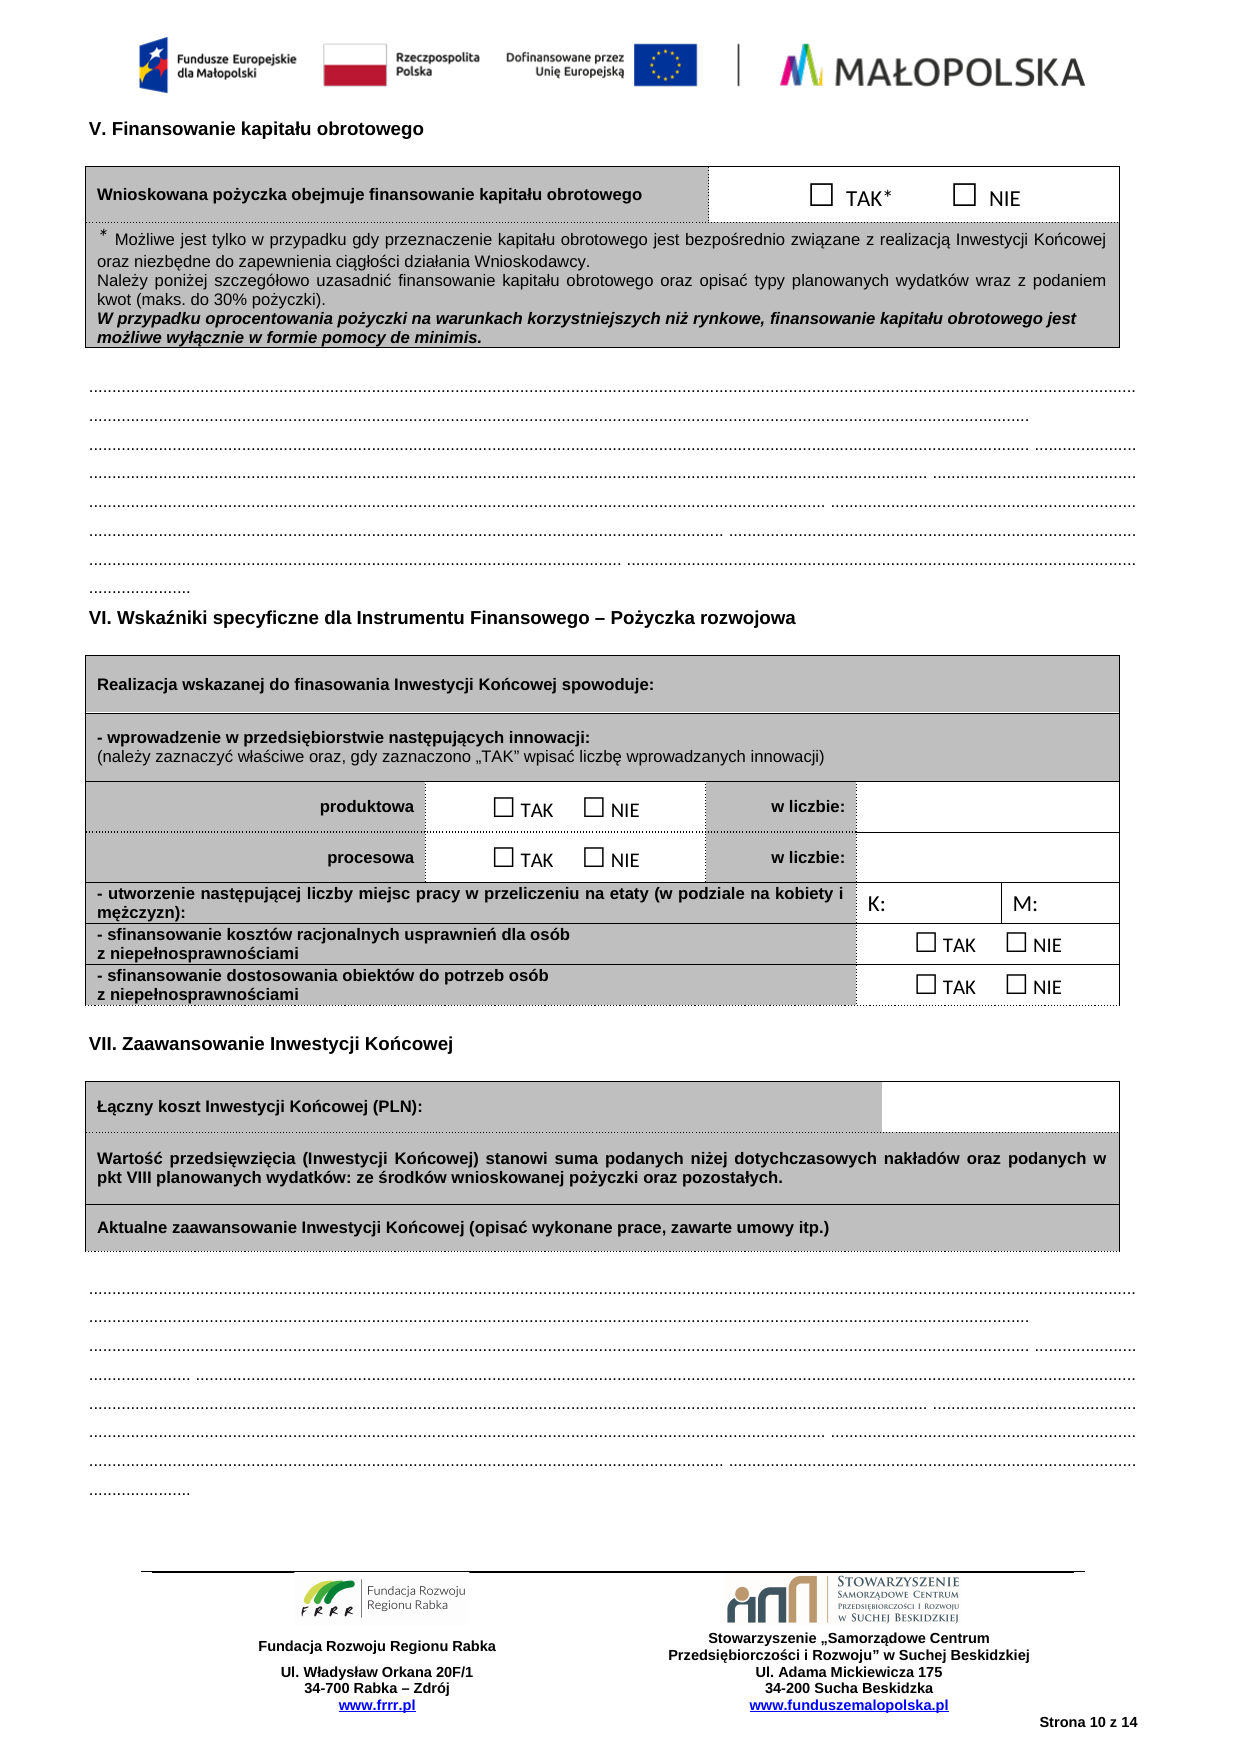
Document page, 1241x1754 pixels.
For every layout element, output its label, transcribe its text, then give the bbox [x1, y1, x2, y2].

table_cell Wartość przedsięwzięcia (Inwestycji Końcowej) stanowi suma podanych niżej dotychczasowych nakładów oraz podanych w pkt VIII planowanych wydatków: ze środków wnioskowanej pożyczki oraz pozostałych. [86, 1132, 1119, 1204]
table_header Realizacja wskazanej do finasowania Inwestycji Końcowej spowoduje: [86, 656, 1119, 712]
table_cell [856, 782, 1119, 831]
picture [724, 1573, 961, 1625]
table_cell [856, 833, 1119, 882]
table_cell - sfinansowanie dostosowania obiektów do potrzeb osób z niepełnosprawnościami [86, 965, 856, 1005]
table_cell Aktualne zaawansowanie Inwestycji Końcowej (opisać wykonane prace, zawarte umowy itp.) [86, 1205, 1119, 1251]
table_header Łączny koszt Inwestycji Końcowej (PLN): [86, 1082, 882, 1132]
table_cell TAK NIE [856, 924, 1119, 964]
text ........................................................................................................................................................................................................... ........................................................................................................................................................................................................... ........................................................................................................................................................................................................... ........................................................................................................................................................................................................... ........................................................................................................................................................................................................... ........................................................................................................................................................................................................... .................................................................................................................................... [89, 406, 1137, 597]
table_header [882, 1082, 1119, 1132]
picture [127, 23, 1099, 107]
table_cell TAK NIE [856, 965, 1119, 1005]
text .................................................................................................................................................................................................................................. [89, 377, 1137, 396]
text .................................................................................................................................................................................................................................. [89, 1278, 1137, 1298]
table_cell w liczbie: [706, 831, 856, 882]
table_cell TAK NIE [425, 831, 706, 882]
table_cell * Możliwe jest tylko w przypadku gdy przeznaczenie kapitału obrotowego jest bezpośrednio związane z realizacją Inwestycji Końcowej oraz niezbędne do zapewnienia ciągłości działania Wnioskodawcy. Należy poniżej szczegółowo uzasadnić finansowanie kapitału obrotowego oraz opisać typy planowanych wydatków wraz z podaniem kwot (maks. do 30% pożyczki). W przypadku oprocentowania pożyczki na warunkach korzystniejszych niż rynkowe, finansowanie kapitału obrotowego jest możliwe wyłącznie w formie pomocy de minimis. [86, 222, 1119, 347]
table_cell K: [856, 883, 1001, 923]
subtitle VII. Zaawansowanie Inwestycji Końcowej [89, 1033, 1137, 1054]
table_cell TAK NIE [425, 782, 706, 831]
text ........................................................................................................................................................................................................... ........................................................................................................................................................................................................... ............................................ ........................................................................................................................................................................................................... ..................................................................................................................................................................................... ........................................................................................................................................................................................................... ........................................................................................................................................................................................................... .............................................................................................................. [89, 1307, 1137, 1499]
table_cell - sfinansowanie kosztów racjonalnych usprawnień dla osób z niepełnosprawnościami [86, 924, 856, 964]
table_cell - wprowadzenie w przedsiębiorstwie następujących innowacji: (należy zaznaczyć właściwe oraz, gdy zaznaczono „TAK” wpisać liczbę wprowadzanych innowacji) [86, 714, 1119, 781]
table_header TAK* NIE [709, 167, 1119, 222]
table_cell - utworzenie następującej liczby miejsc pracy w przeliczeniu na etaty (w podziale na kobiety i mężczyzn): [86, 883, 856, 923]
table_cell procesowa [86, 831, 425, 882]
subtitle VI. Wskaźniki specyficzne dla Instrumentu Finansowego – Pożyczka rozwojowa [89, 607, 1137, 628]
subtitle V. Finansowanie kapitału obrotowego [89, 118, 1137, 140]
table_header Wnioskowana pożyczka obejmuje finansowanie kapitału obrotowego [86, 167, 709, 222]
table_cell M: [1002, 883, 1119, 923]
table_cell produktowa [86, 782, 425, 831]
table_cell w liczbie: [706, 782, 856, 831]
picture [294, 1572, 470, 1625]
